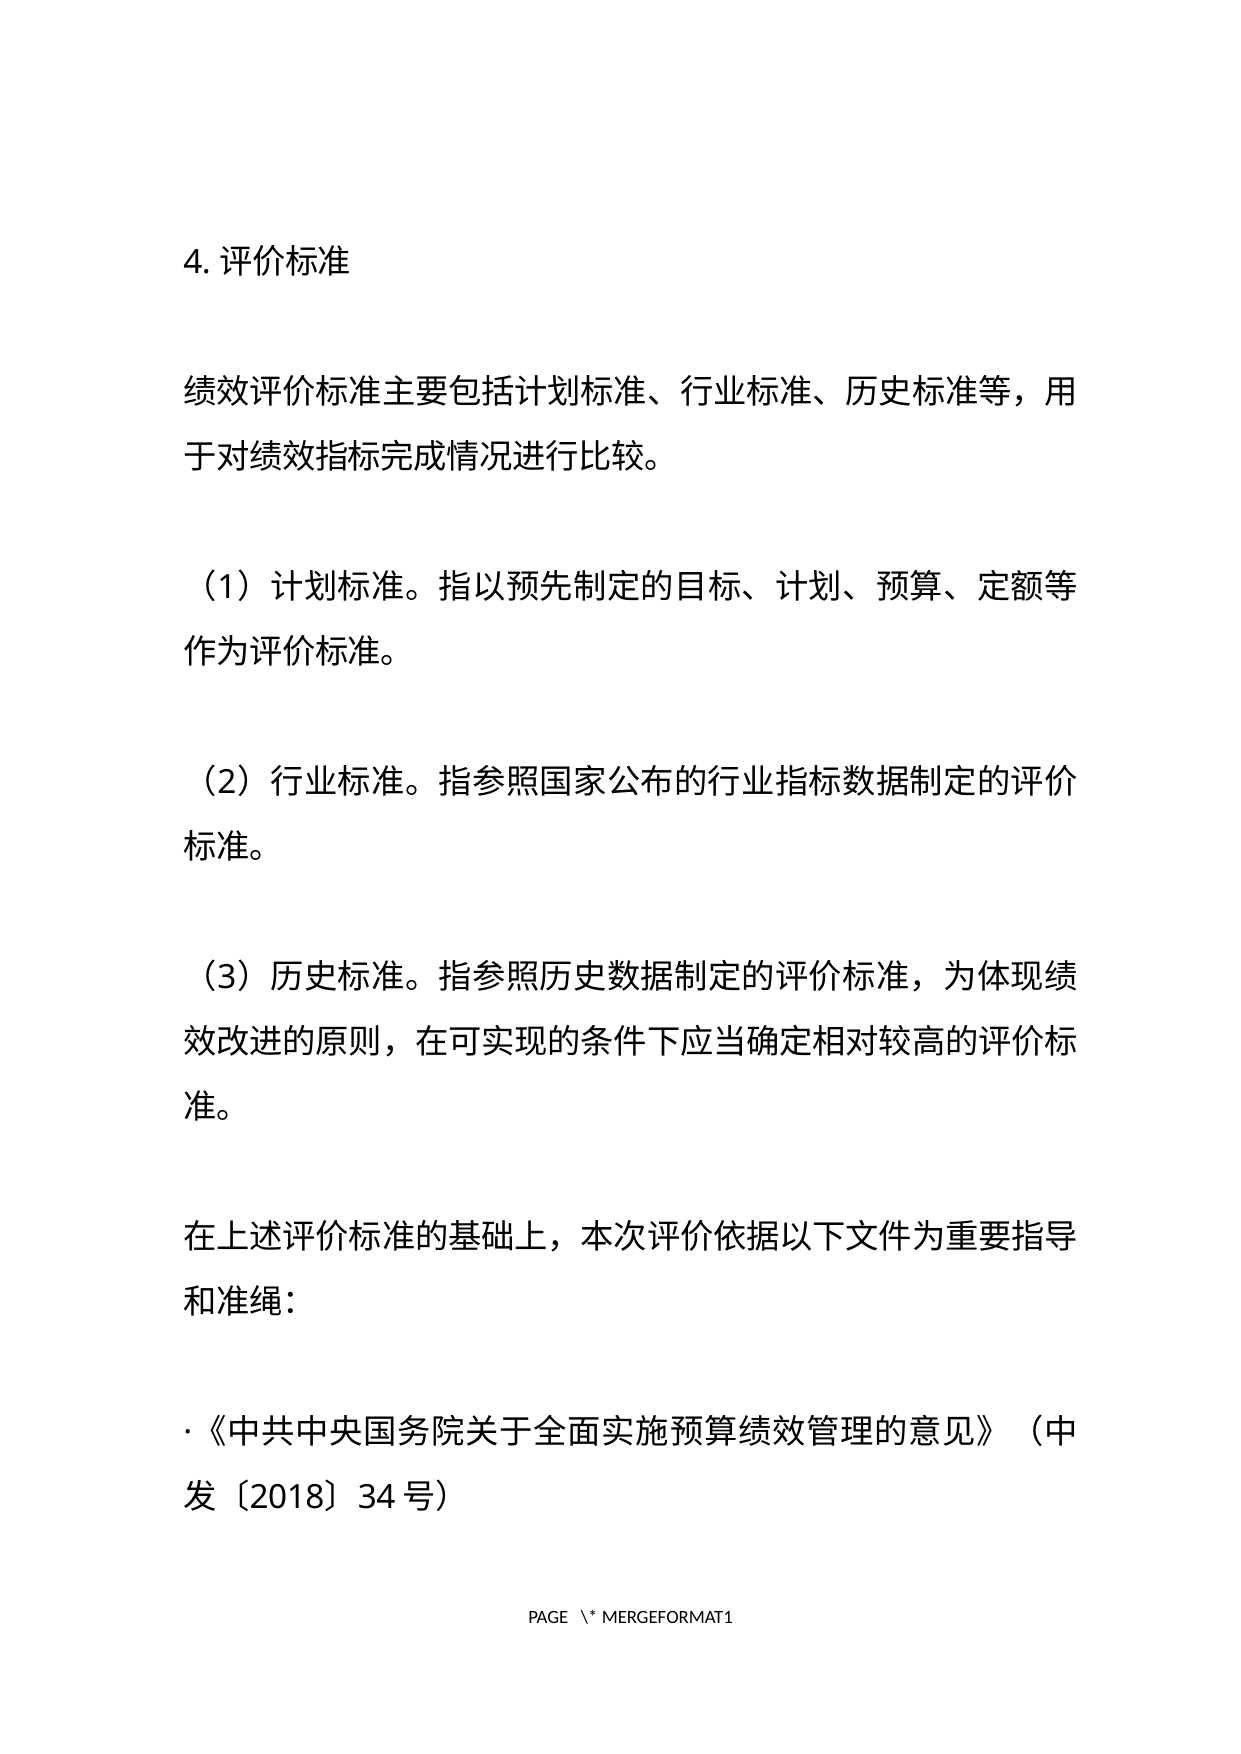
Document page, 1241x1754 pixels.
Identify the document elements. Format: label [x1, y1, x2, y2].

text [183, 162, 1078, 1527]
